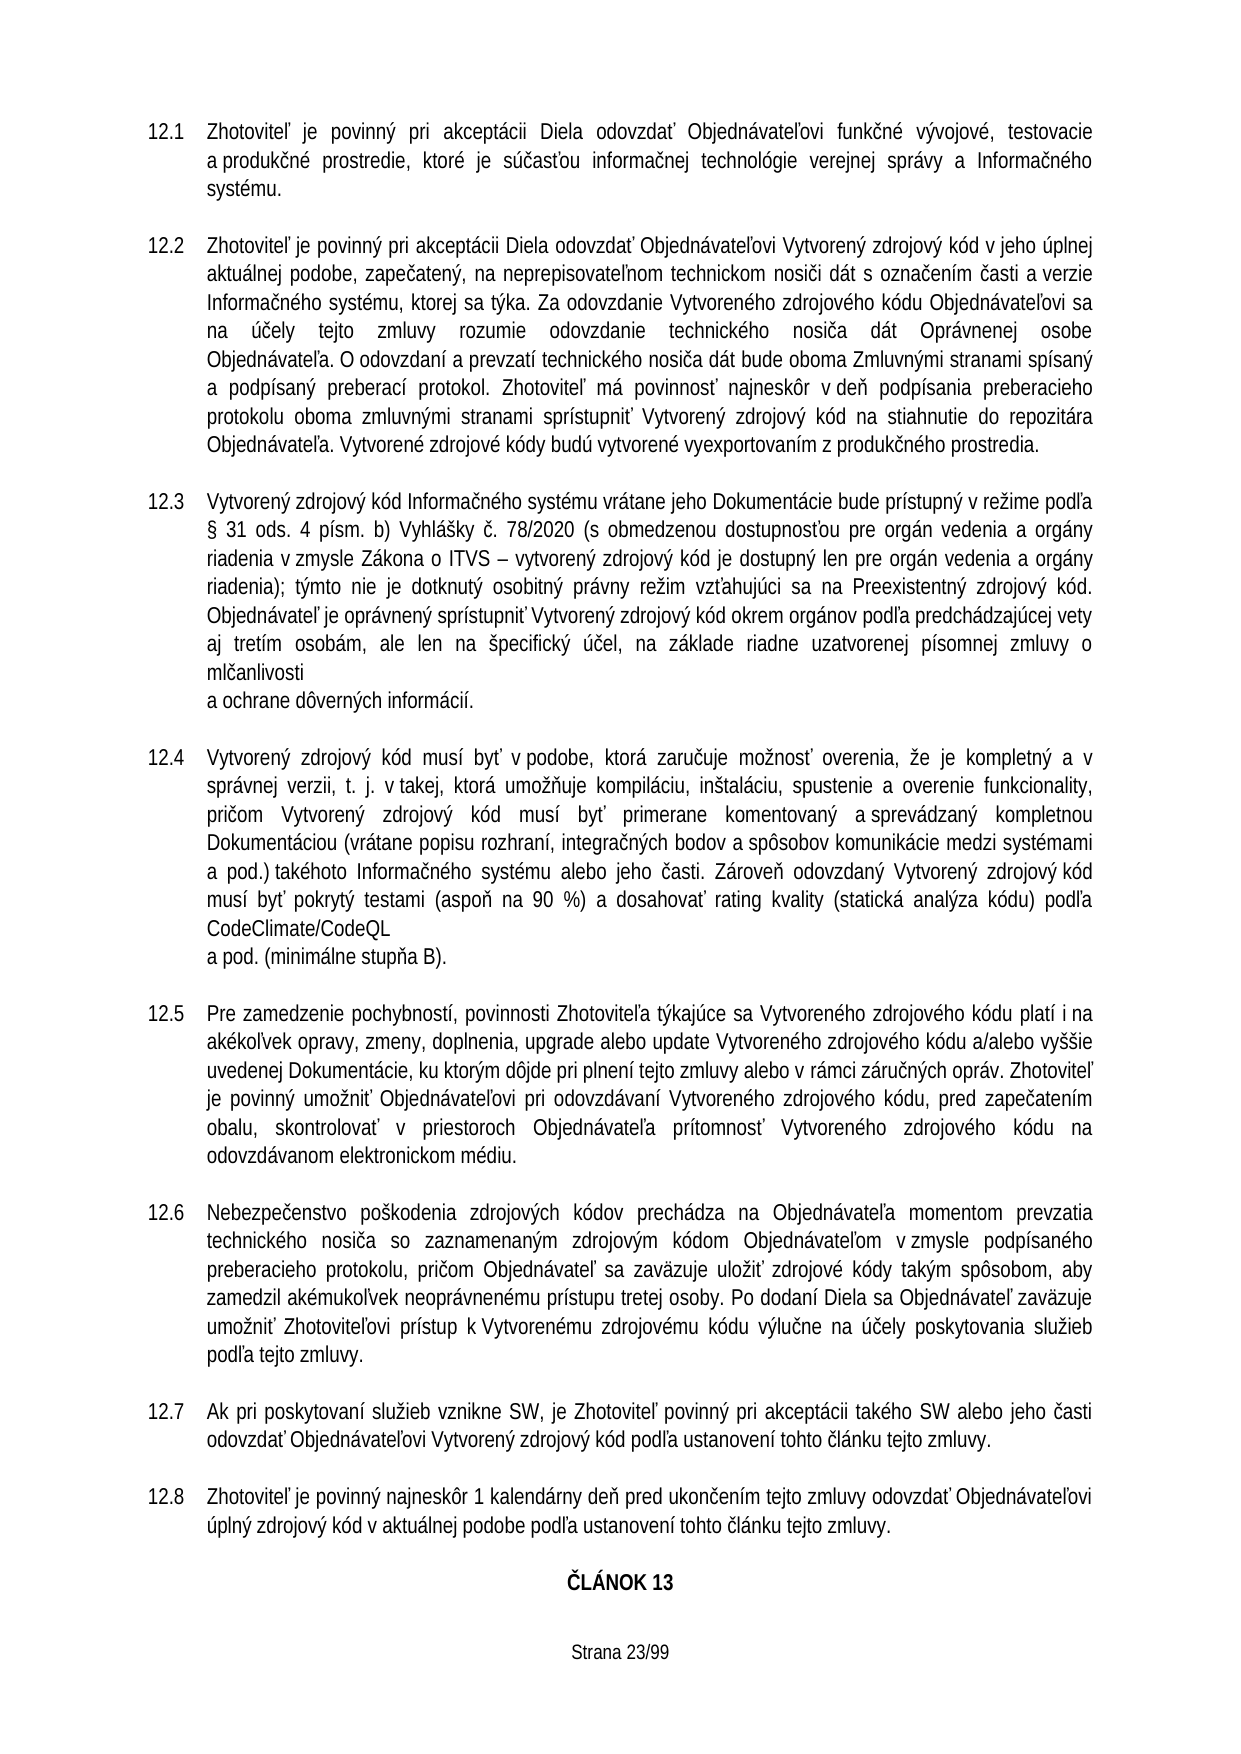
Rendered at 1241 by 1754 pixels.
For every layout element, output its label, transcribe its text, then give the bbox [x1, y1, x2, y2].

list Zhotoviteľ je povinný najneskôr 1 kalendárny deň pred ukončením tejto zmluvy odovzdať Objednávateľovi úplný zdrojový kód v aktuálnej podobe podľa ustanovení tohto článku tejto zmluvy. [148, 1483, 1093, 1538]
list Zhotoviteľ je povinný pri akceptácii Diela odovzdať Objednávateľovi Vytvorený zdrojový kód v jeho úplnej aktuálnej podobe, zapečatený, na neprepisovateľnom technickom nosiči dát s označením časti a verzie Informačného systému, ktorej sa týka. Za odovzdanie Vytvoreného zdrojového kódu Objednávateľovi sa na účely tejto zmluvy rozumie odovzdanie technického nosiča dát Oprávnenej osobe Objednávateľa. O odovzdaní a prevzatí technického nosiča dát bude oboma Zmluvnými stranami spísaný a podpísaný preberací protokol. Zhotoviteľ má povinnosť najneskôr v deň podpísania preberacieho protokolu oboma zmluvnými stranami sprístupniť Vytvorený zdrojový kód na stiahnutie do repozitára Objednávateľa. Vytvorené zdrojové kódy budú vytvorené vyexportovaním z produkčného prostredia. [148, 232, 1093, 457]
list Nebezpečenstvo poškodenia zdrojových kódov prechádza na Objednávateľa momentom prevzatia technického nosiča so zaznamenaným zdrojovým kódom Objednávateľom v zmysle podpísaného preberacieho protokolu, pričom Objednávateľ sa zaväzuje uložiť zdrojové kódy takým spôsobom, aby zamedzil akémukoľvek neoprávnenému prístupu tretej osoby. Po dodaní Diela sa Objednávateľ zaväzuje umožniť Zhotoviteľovi prístup k Vytvorenému zdrojovému kódu výlučne na účely poskytovania služieb podľa tejto zmluvy. [148, 1199, 1093, 1367]
list Vytvorený zdrojový kód Informačného systému vrátane jeho Dokumentácie bude prístupný v režime podľa § 31 ods. 4 písm. b) Vyhlášky č. 78/2020 (s obmedzenou dostupnosťou pre orgán vedenia a orgány riadenia v zmysle Zákona o ITVS – vytvorený zdrojový kód je dostupný len pre orgán vedenia a orgány riadenia); týmto nie je dotknutý osobitný právny režim vzťahujúci sa na Preexistentný zdrojový kód. Objednávateľ je oprávnený sprístupniť Vytvorený zdrojový kód okrem orgánov podľa predchádzajúcej vety aj tretím osobám, ale len na špecifický účel, na základe riadne uzatvorenej písomnej zmluvy o mlčanlivosti a ochrane dôverných informácií. [148, 488, 1093, 713]
list Vytvorený zdrojový kód musí byť v podobe, ktorá zaručuje možnosť overenia, že je kompletný a v správnej verzii, t. j. v takej, ktorá umožňuje kompiláciu, inštaláciu, spustenie a overenie funkcionality, pričom Vytvorený zdrojový kód musí byť primerane komentovaný a sprevádzaný kompletnou Dokumentáciou (vrátane popisu rozhraní, integračných bodov a spôsobov komunikácie medzi systémami a pod.) takéhoto Informačného systému alebo jeho časti. Zároveň odovzdaný Vytvorený zdrojový kód musí byť pokrytý testami (aspoň na 90 %) a dosahovať rating kvality (statická analýza kódu) podľa CodeClimate/CodeQL a pod. (minimálne stupňa B). [148, 744, 1093, 969]
list Pre zamedzenie pochybností, povinnosti Zhotoviteľa týkajúce sa Vytvoreného zdrojového kódu platí i na akékoľvek opravy, zmeny, doplnenia, upgrade alebo update Vytvoreného zdrojového kódu a/alebo vyššie uvedenej Dokumentácie, ku ktorým dôjde pri plnení tejto zmluvy alebo v rámci záručných opráv. Zhotoviteľ je povinný umožniť Objednávateľovi pri odovzdávaní Vytvoreného zdrojového kódu, pred zapečatením obalu, skontrolovať v priestoroch Objednávateľa prítomnosť Vytvoreného zdrojového kódu na odovzdávanom elektronickom médiu. [148, 1000, 1093, 1168]
list Zhotoviteľ je povinný pri akceptácii Diela odovzdať Objednávateľovi funkčné vývojové, testovacie a produkčné prostredie, ktoré je súčasťou informačnej technológie verejnej správy a Informačného systému. [148, 118, 1093, 201]
list Ak pri poskytovaní služieb vznikne SW, je Zhotoviteľ povinný pri akceptácii takého SW alebo jeho časti odovzdať Objednávateľovi Vytvorený zdrojový kód podľa ustanovení tohto článku tejto zmluvy. [148, 1398, 1093, 1453]
list ČLÁNOK 13 [148, 1568, 1093, 1595]
